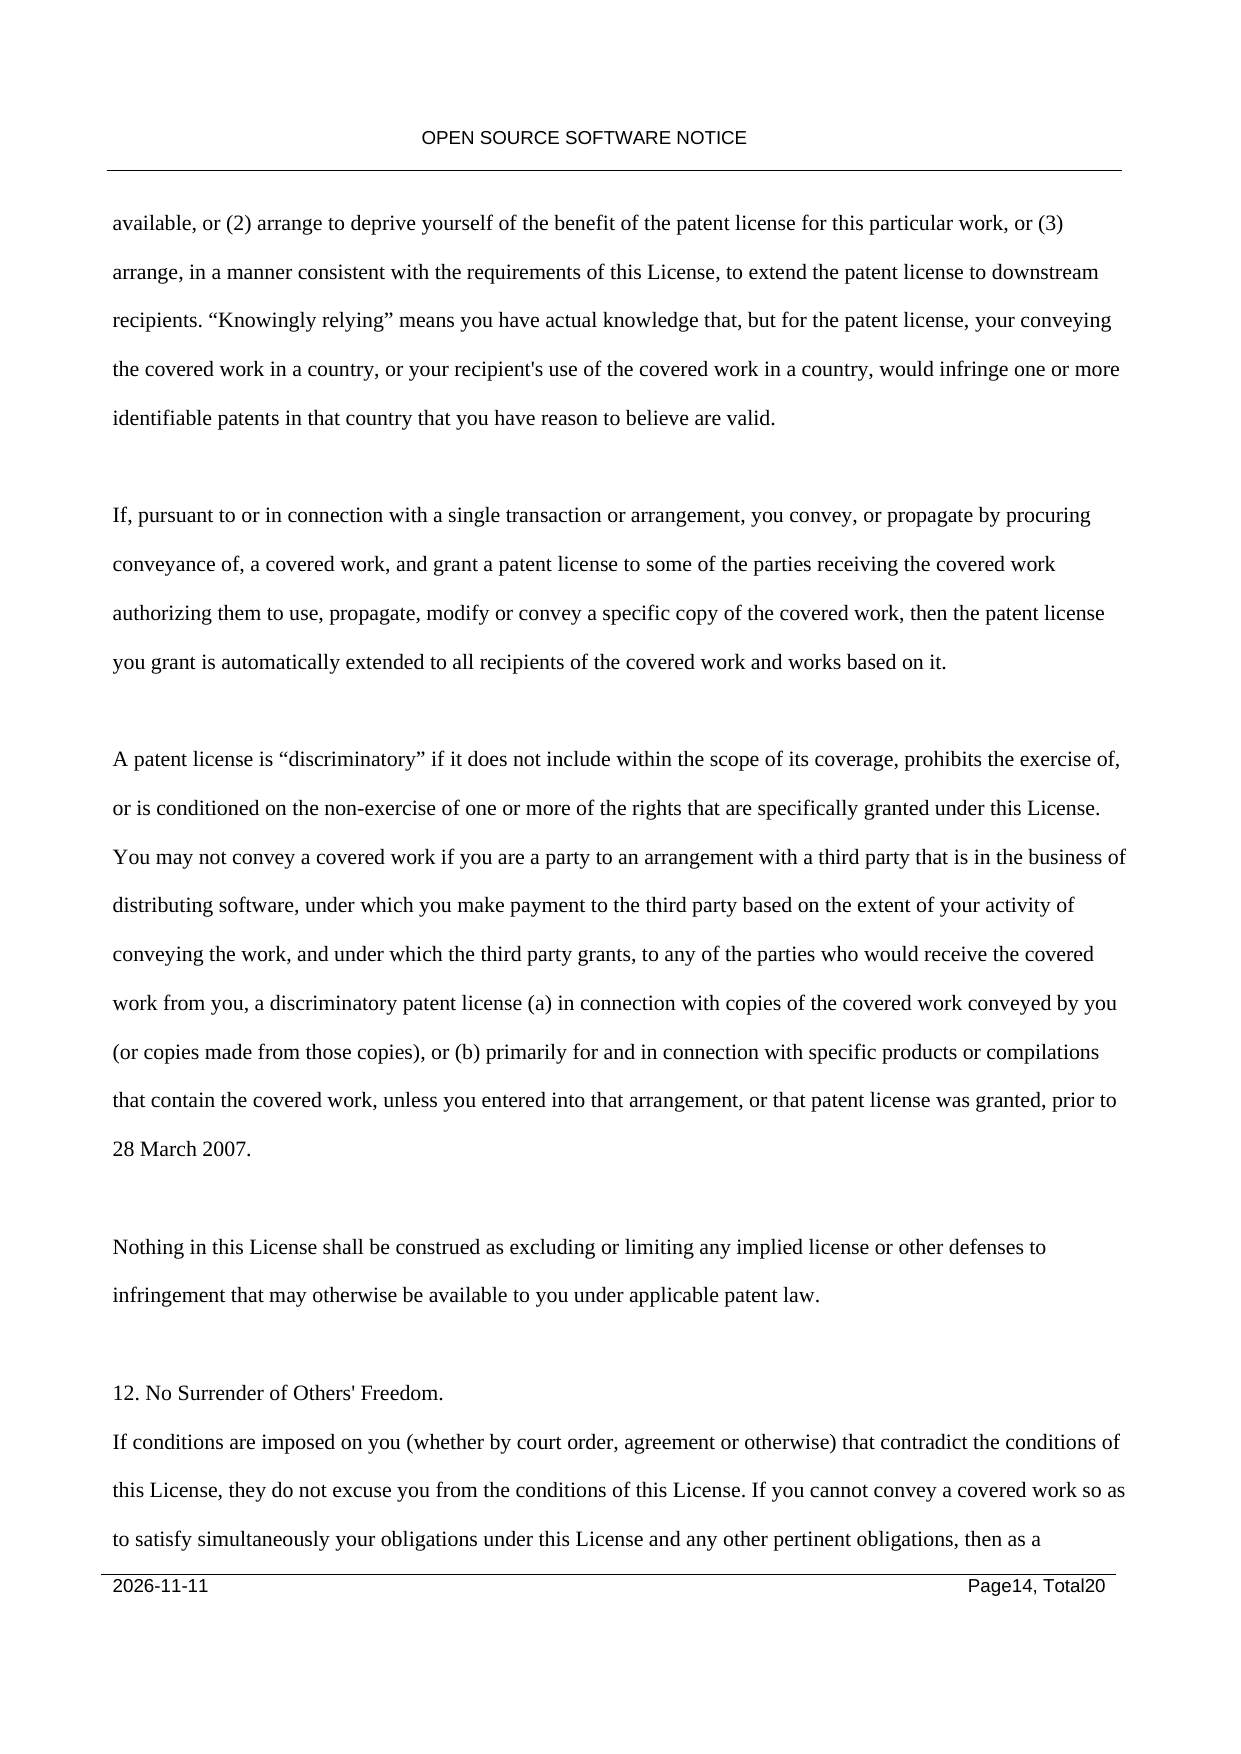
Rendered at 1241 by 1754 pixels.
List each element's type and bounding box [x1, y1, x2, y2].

text [112, 206, 1128, 1555]
